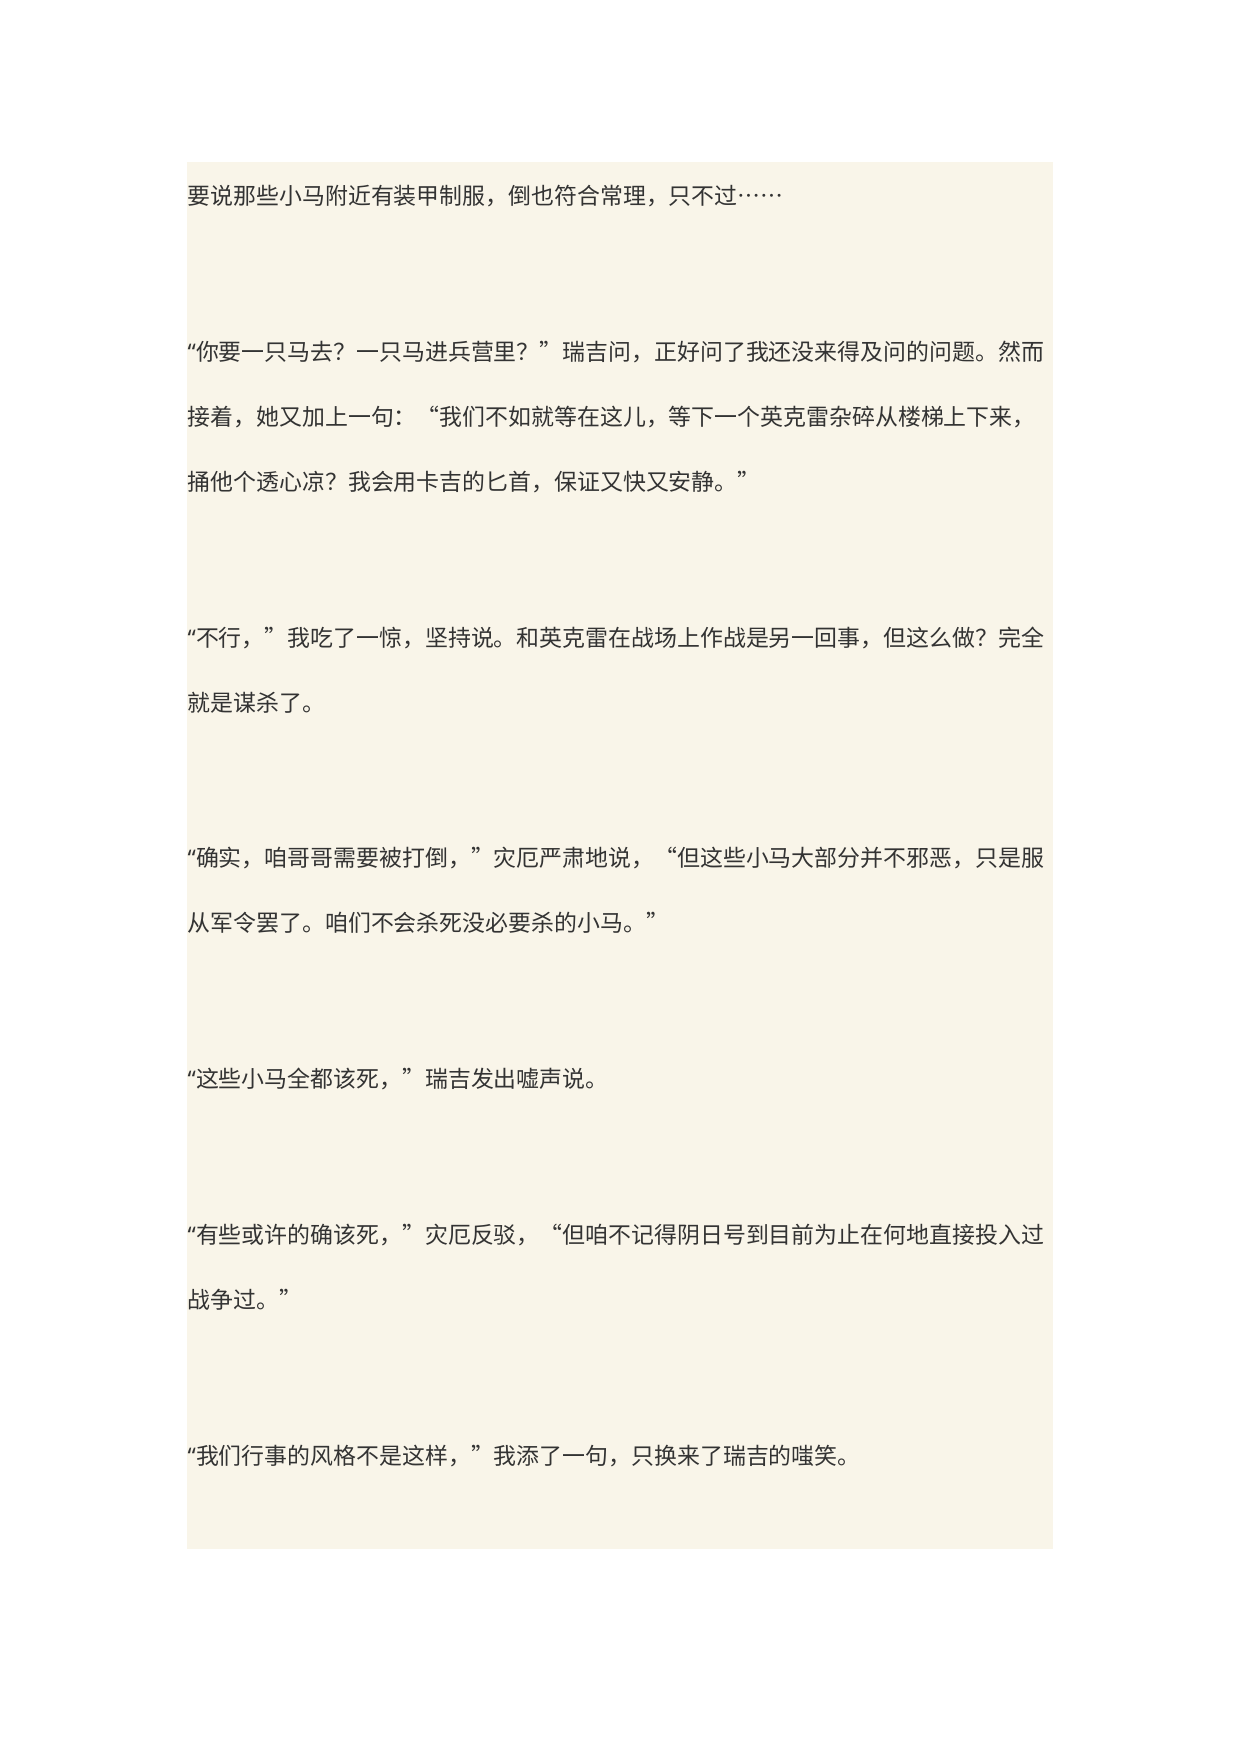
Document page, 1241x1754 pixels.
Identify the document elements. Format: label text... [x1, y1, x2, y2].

text “不行，”我吃了一惊，坚持说。和英克雷在战场上作战是另一回事，但这么做？完全就是谋杀了。 [187, 604, 1053, 734]
text “这些小马全都该死，”瑞吉发出嘘声说。 [187, 1045, 1053, 1110]
text “你要一只马去？一只马进兵营里？”瑞吉问，正好问了我还没来得及问的问题。然而接着，她又加上一句：“我们不如就等在这儿，等下一个英克雷杂碎从楼梯上下来，捅他个透心凉？我会用卡吉的匕首，保证又快又安静。” [187, 318, 1053, 513]
text “有些或许的确该死，”灾厄反驳，“但咱不记得阴日号到目前为止在何地直接投入过战争过。” [187, 1201, 1053, 1331]
text 要说那些小马附近有装甲制服，倒也符合常理，只不过…… [187, 162, 1053, 227]
text “确实，咱哥哥需要被打倒，”灾厄严肃地说，“但这些小马大部分并不邪恶，只是服从军令罢了。咱们不会杀死没必要杀的小马。” [187, 824, 1053, 954]
text “我们行事的风格不是这样，”我添了一句，只换来了瑞吉的嗤笑。 [187, 1422, 1053, 1487]
